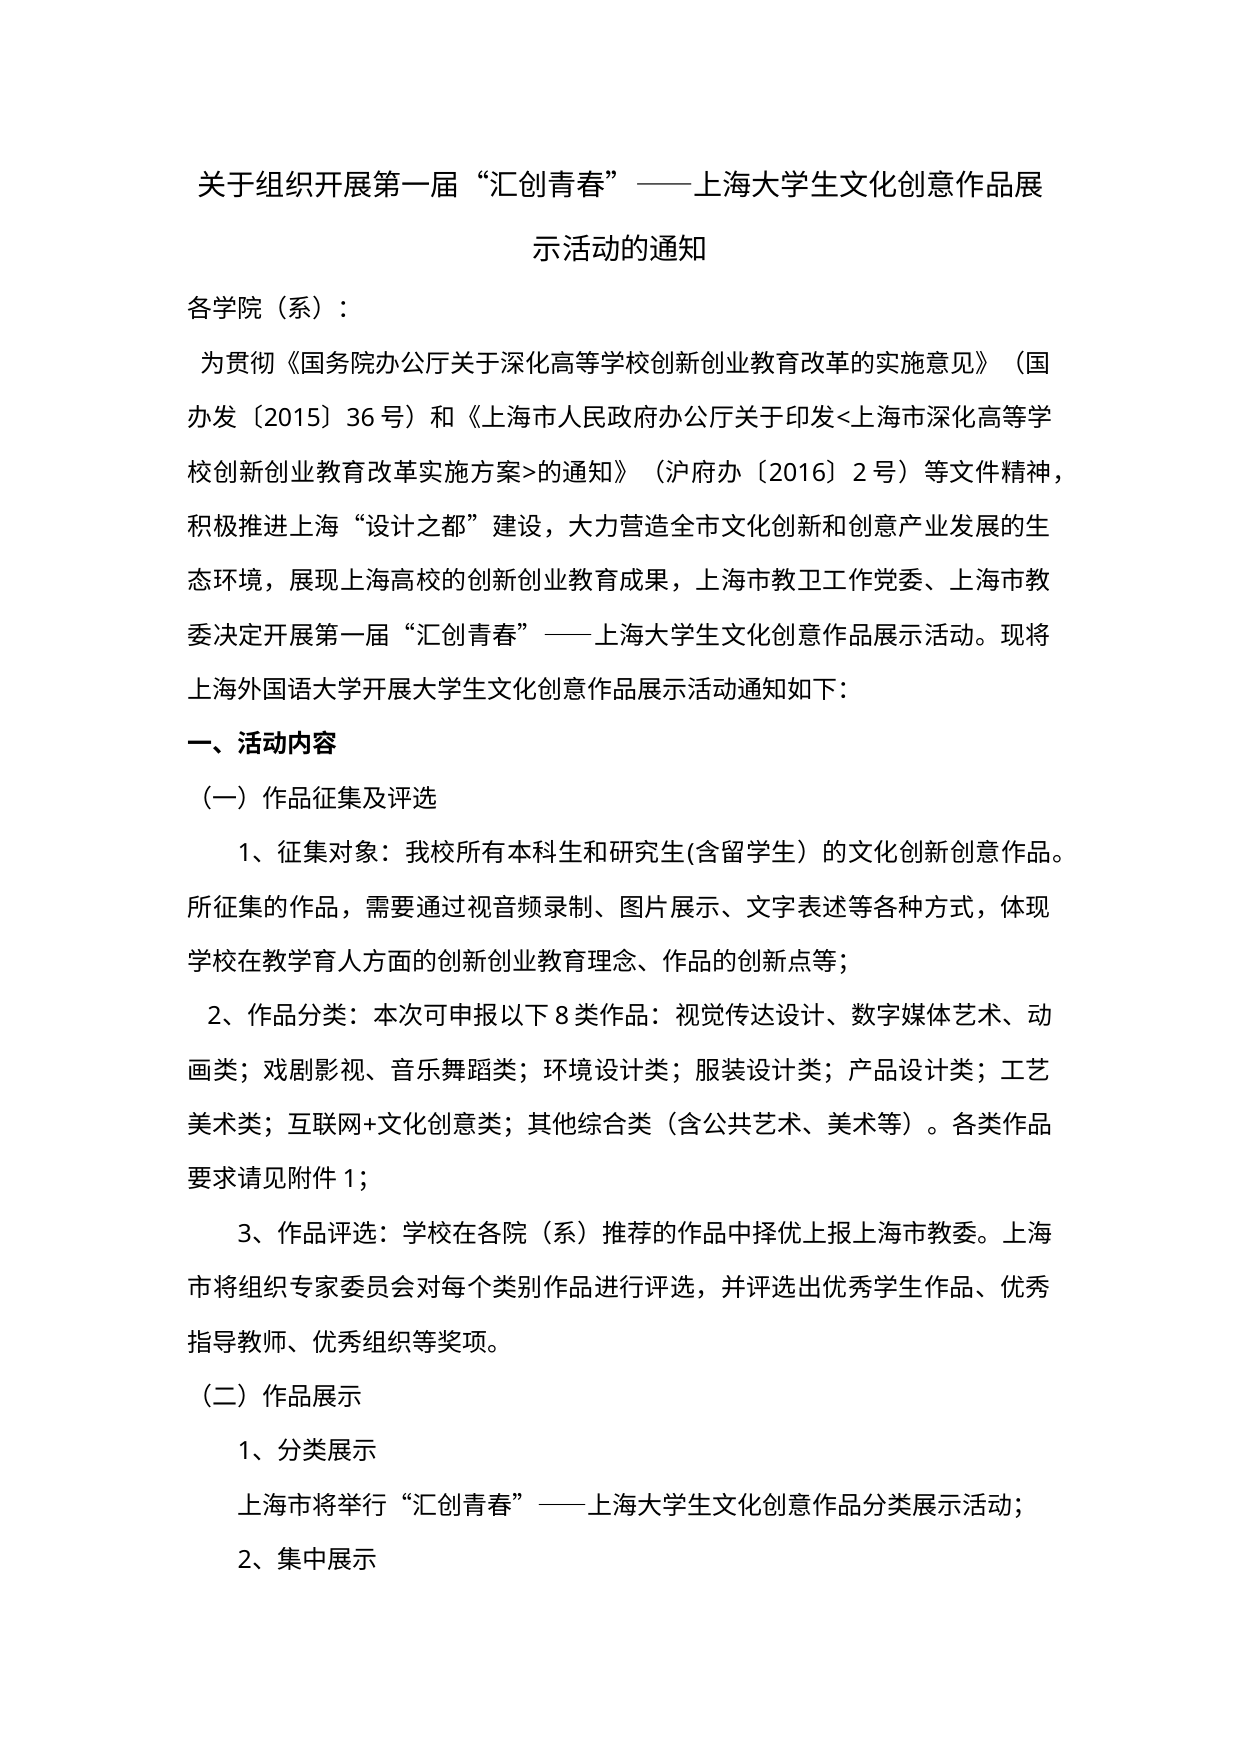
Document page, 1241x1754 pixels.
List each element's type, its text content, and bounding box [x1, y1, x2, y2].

text 2、作品分类：本次可申报以下8类作品：视觉传达设计、数字媒体艺术、动画类；戏剧影视、音乐舞蹈类；环境设计类；服装设计类；产品设计类；工艺美术类；互联网+文化创意类；其他综合类（含公共艺术、美术等）。各类作品要求请见附件1； [187, 996, 1053, 1195]
text 上海市将举行“汇创青春”——上海大学生文化创意作品分类展示活动； [187, 1485, 1053, 1521]
text （二）作品展示 [187, 1376, 1053, 1413]
text 一、活动内容 [187, 724, 1053, 760]
text （一）作品征集及评选 [187, 778, 1053, 814]
text 3、作品评选：学校在各院（系）推荐的作品中择优上报上海市教委。上海市将组织专家委员会对每个类别作品进行评选，并评选出优秀学生作品、优秀指导教师、优秀组织等奖项。 [187, 1213, 1053, 1358]
text 1、分类展示 [187, 1431, 1053, 1467]
text 2、集中展示 [187, 1539, 1053, 1576]
text 关于组织开展第一届“汇创青春”——上海大学生文化创意作品展示活动的通知 [187, 162, 1053, 268]
text 为贯彻《国务院办公厅关于深化高等学校创新创业教育改革的实施意见》（国办发〔2015〕36号）和《上海市人民政府办公厅关于印发<上海市深化高等学校创新创业教育改革实施方案>的通知》（沪府办〔2016〕2号）等文件精神，积极推进上海“设计之都”建设，大力营造全市文化创新和创意产业发展的生态环境，展现上海高校的创新创业教育成果，上海市教卫工作党委、上海市教委决定开展第一届“汇创青春”——上海大学生文化创意作品展示活动。现将上海外国语大学开展大学生文化创意作品展示活动通知如下： [187, 343, 1053, 706]
text 各学院（系）： [187, 289, 1053, 325]
text 1、征集对象：我校所有本科生和研究生(含留学生）的文化创新创意作品。所征集的作品，需要通过视音频录制、图片展示、文字表述等各种方式，体现学校在教学育人方面的创新创业教育理念、作品的创新点等； [187, 833, 1053, 978]
